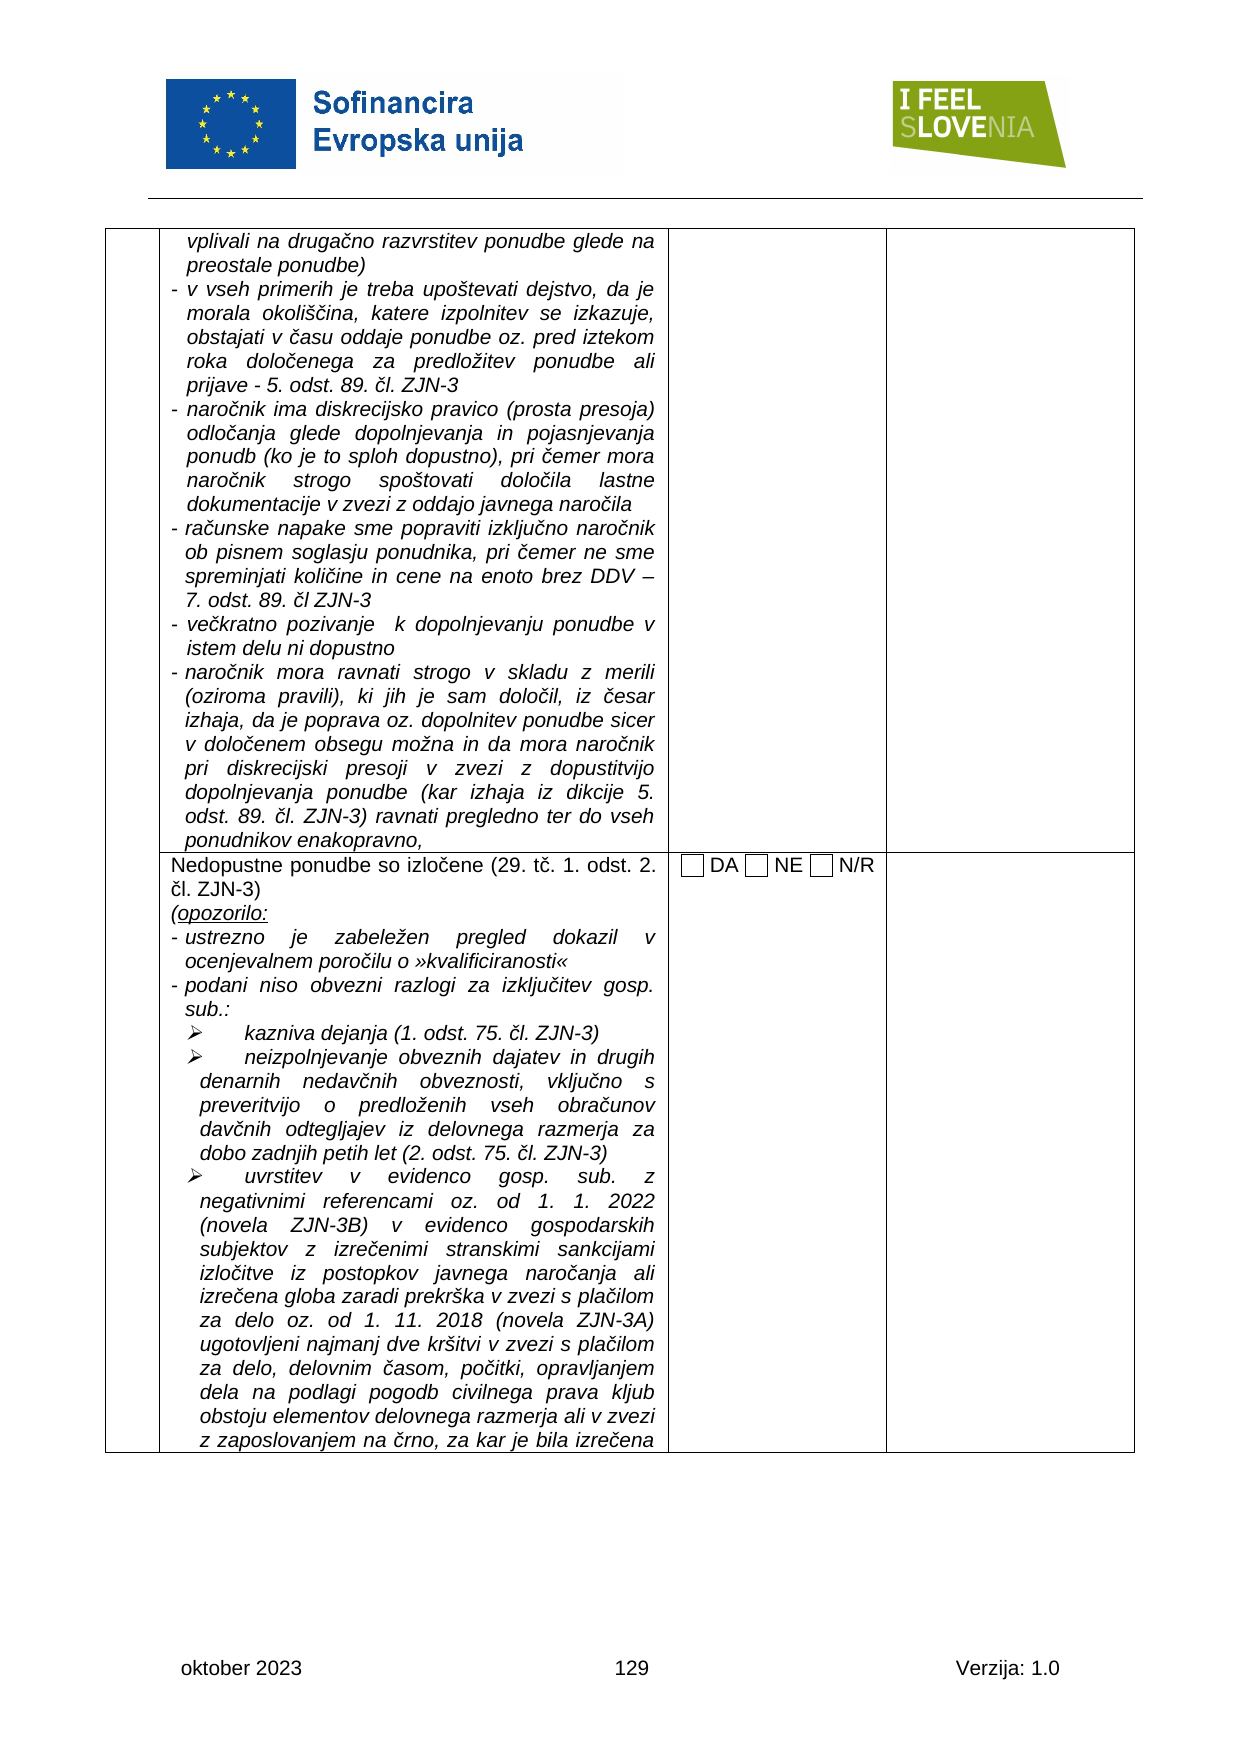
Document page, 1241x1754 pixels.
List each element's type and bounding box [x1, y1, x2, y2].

picture [160, 73, 625, 175]
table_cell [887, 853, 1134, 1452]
picture [889, 75, 1070, 175]
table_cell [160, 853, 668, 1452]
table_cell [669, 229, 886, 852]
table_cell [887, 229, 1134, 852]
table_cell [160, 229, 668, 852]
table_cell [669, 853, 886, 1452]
